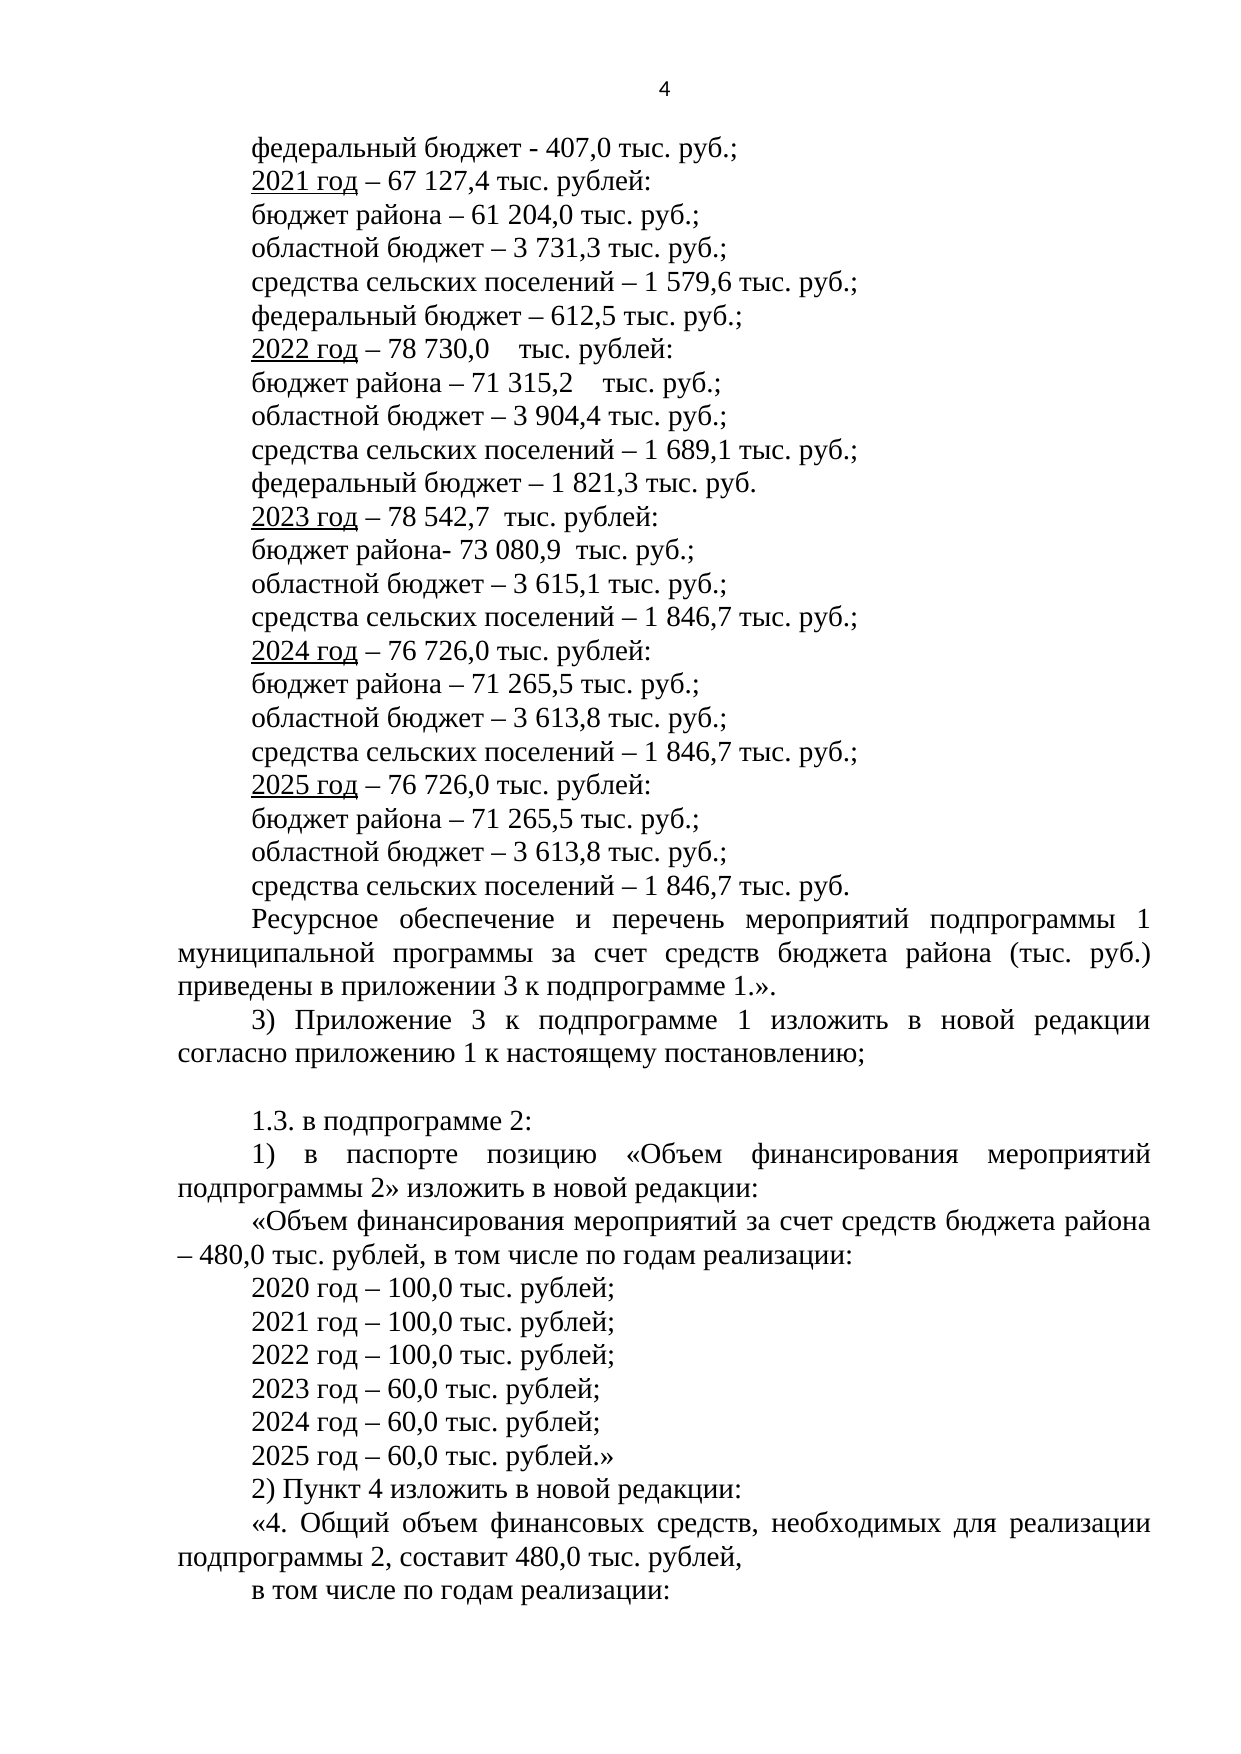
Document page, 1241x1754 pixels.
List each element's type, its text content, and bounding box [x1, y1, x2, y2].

text 1) в паспорте позицию «Объем финансирования мероприятий подпрограммы 2» изложить в новой редакции: [177, 1136, 1152, 1203]
text «4. Общий объем финансовых средств, необходимых для реализации подпрограммы 2, составит 480,0 тыс. рублей, [177, 1505, 1152, 1572]
text 2) Пункт 4 изложить в новой редакции: [177, 1472, 1152, 1505]
text 2022 год – 78 730,0 тыс. рублей: [177, 331, 1152, 365]
text 2020 год – 100,0 тыс. рублей; [177, 1270, 1152, 1304]
text бюджет района – 61 204,0 тыс. руб.; [177, 197, 1152, 231]
text 3) Приложение 3 к подпрограмме 1 изложить в новой редакции согласно приложению 1 к настоящему постановлению; [177, 1002, 1152, 1069]
text бюджет района – 71 315,2 тыс. руб.; [177, 365, 1152, 398]
text областной бюджет – 3 613,8 тыс. руб.; [177, 834, 1152, 868]
text средства сельских поселений – 1 846,7 тыс. руб.; [177, 599, 1152, 633]
text 2025 год – 76 726,0 тыс. рублей: [177, 767, 1152, 801]
text бюджет района – 71 265,5 тыс. руб.; [177, 667, 1152, 700]
text бюджет района – 71 265,5 тыс. руб.; [177, 801, 1152, 834]
text 2025 год – 60,0 тыс. рублей.» [177, 1438, 1152, 1472]
text 2021 год – 67 127,4 тыс. рублей: [177, 163, 1152, 197]
text федеральный бюджет – 612,5 тыс. руб.; [177, 298, 1152, 331]
text в том числе по годам реализации: [177, 1572, 1152, 1606]
text областной бюджет – 3 904,4 тыс. руб.; [177, 398, 1152, 432]
text бюджет района- 73 080,9 тыс. руб.; [177, 532, 1152, 566]
text Ресурсное обеспечение и перечень мероприятий подпрограммы 1 муниципальной программы за счет средств бюджета района (тыс. руб.) приведены в приложении 3 к подпрограмме 1.». [177, 901, 1152, 1002]
text федеральный бюджет – 1 821,3 тыс. руб. [177, 465, 1152, 499]
text 2024 год – 60,0 тыс. рублей; [177, 1404, 1152, 1438]
text областной бюджет – 3 731,3 тыс. руб.; [177, 231, 1152, 264]
text 2023 год – 78 542,7 тыс. рублей: [177, 499, 1152, 532]
text 2024 год – 76 726,0 тыс. рублей: [177, 633, 1152, 667]
text 2022 год – 100,0 тыс. рублей; [177, 1337, 1152, 1371]
text 2021 год – 100,0 тыс. рублей; [177, 1304, 1152, 1337]
text средства сельских поселений – 1 846,7 тыс. руб.; [177, 734, 1152, 767]
text средства сельских поселений – 1 689,1 тыс. руб.; [177, 432, 1152, 465]
text областной бюджет – 3 615,1 тыс. руб.; [177, 566, 1152, 599]
text средства сельских поселений – 1 579,6 тыс. руб.; [177, 264, 1152, 298]
text «Объем финансирования мероприятий за счет средств бюджета района – 480,0 тыс. рублей, в том числе по годам реализации: [177, 1203, 1152, 1270]
text 2023 год – 60,0 тыс. рублей; [177, 1371, 1152, 1404]
text 1.3. в подпрограмме 2: [177, 1103, 1152, 1136]
text средства сельских поселений – 1 846,7 тыс. руб. [177, 868, 1152, 901]
text федеральный бюджет - 407,0 тыс. руб.; [177, 130, 1152, 163]
text областной бюджет – 3 613,8 тыс. руб.; [177, 700, 1152, 734]
